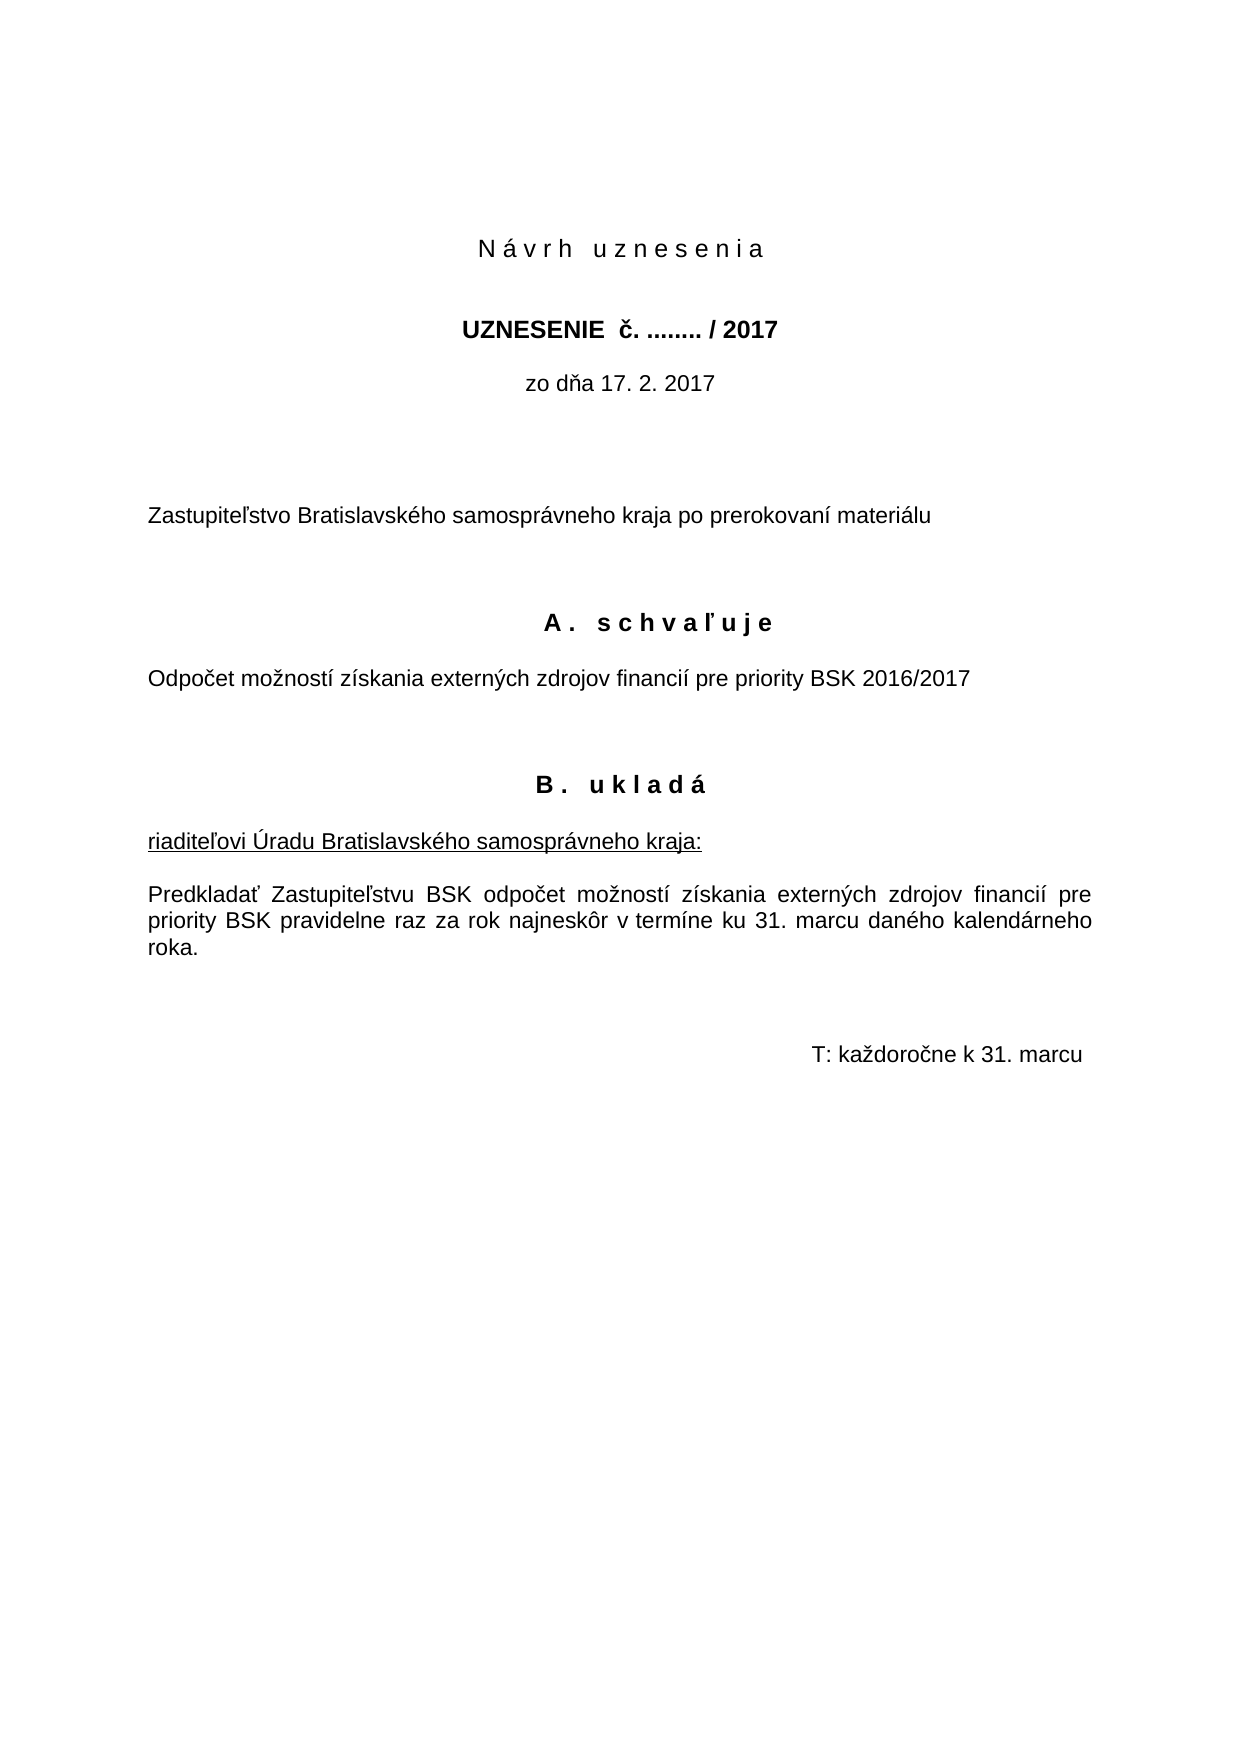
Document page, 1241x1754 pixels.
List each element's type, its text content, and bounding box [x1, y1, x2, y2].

text T: každoročne k 31. marcu [738, 1041, 1093, 1068]
text zo dňa 17. 2. 2017 [148, 370, 1093, 397]
text Zastupiteľstvo Bratislavského samosprávneho kraja po prerokovaní materiálu [148, 502, 1093, 528]
list A. schvaľuje [223, 608, 1093, 636]
text UZNESENIE č. ........ / 2017 [148, 315, 1093, 344]
text N á v r h u z n e s e n i a [148, 234, 1093, 263]
list B. ukladá [148, 771, 1093, 799]
text Odpočet možností získania externých zdrojov financií pre priority BSK 2016/2017 [148, 665, 1093, 691]
text riaditeľovi Úradu Bratislavského samosprávneho kraja: [148, 828, 1093, 854]
text Predkladať Zastupiteľstvu BSK odpočet možností získania externých zdrojov financií pre priority BSK pravidelne raz za rok najneskôr v termíne ku 31. marcu daného kalendárneho roka. [148, 881, 1093, 960]
